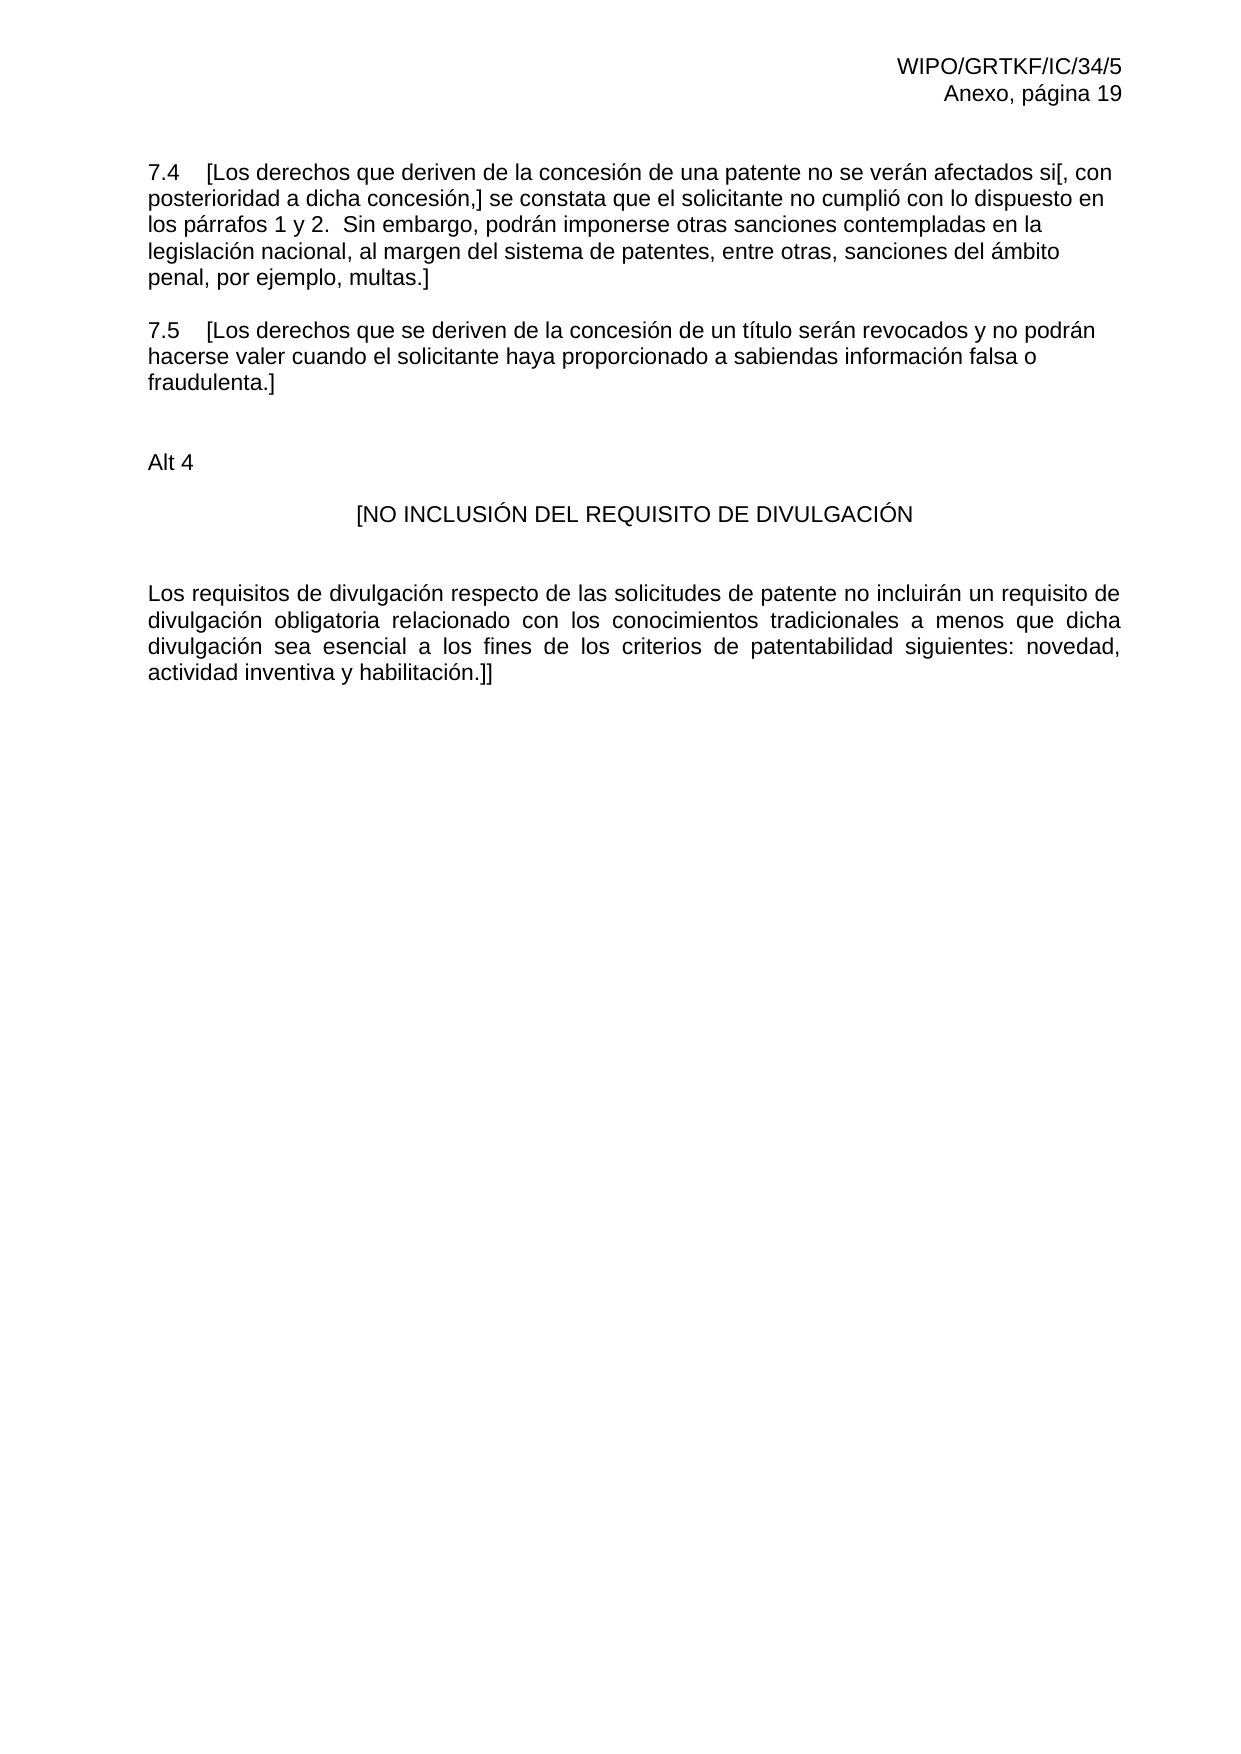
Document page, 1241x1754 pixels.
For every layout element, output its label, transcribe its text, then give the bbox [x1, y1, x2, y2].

text 7.5 [Los derechos que se deriven de la concesión de un título serán revocados y no podrán hacerse valer cuando el solicitante haya proporcionado a sabiendas información falsa o fraudulenta.] [148, 317, 1122, 396]
text Los requisitos de divulgación respecto de las solicitudes de patente no incluirán un requisito de divulgación obligatoria relacionado con los conocimientos tradicionales a menos que dicha divulgación sea esencial a los fines de los criterios de patentabilidad siguientes: novedad, actividad inventiva y habilitación.]] [148, 580, 1122, 686]
text 7.4 [Los derechos que deriven de la concesión de una patente no se verán afectados si[, con posterioridad a dicha concesión,] se constata que el solicitante no cumplió con lo dispuesto en los párrafos 1 y 2. Sin embargo, podrán imponerse otras sanciones contempladas en la legislación nacional, al margen del sistema de patentes, entre otras, sanciones del ámbito penal, por ejemplo, multas.] [148, 158, 1122, 290]
text [NO INCLUSIÓN DEL REQUISITO DE DIVULGACIÓN [148, 501, 1122, 527]
text Alt 4 [148, 448, 1122, 475]
